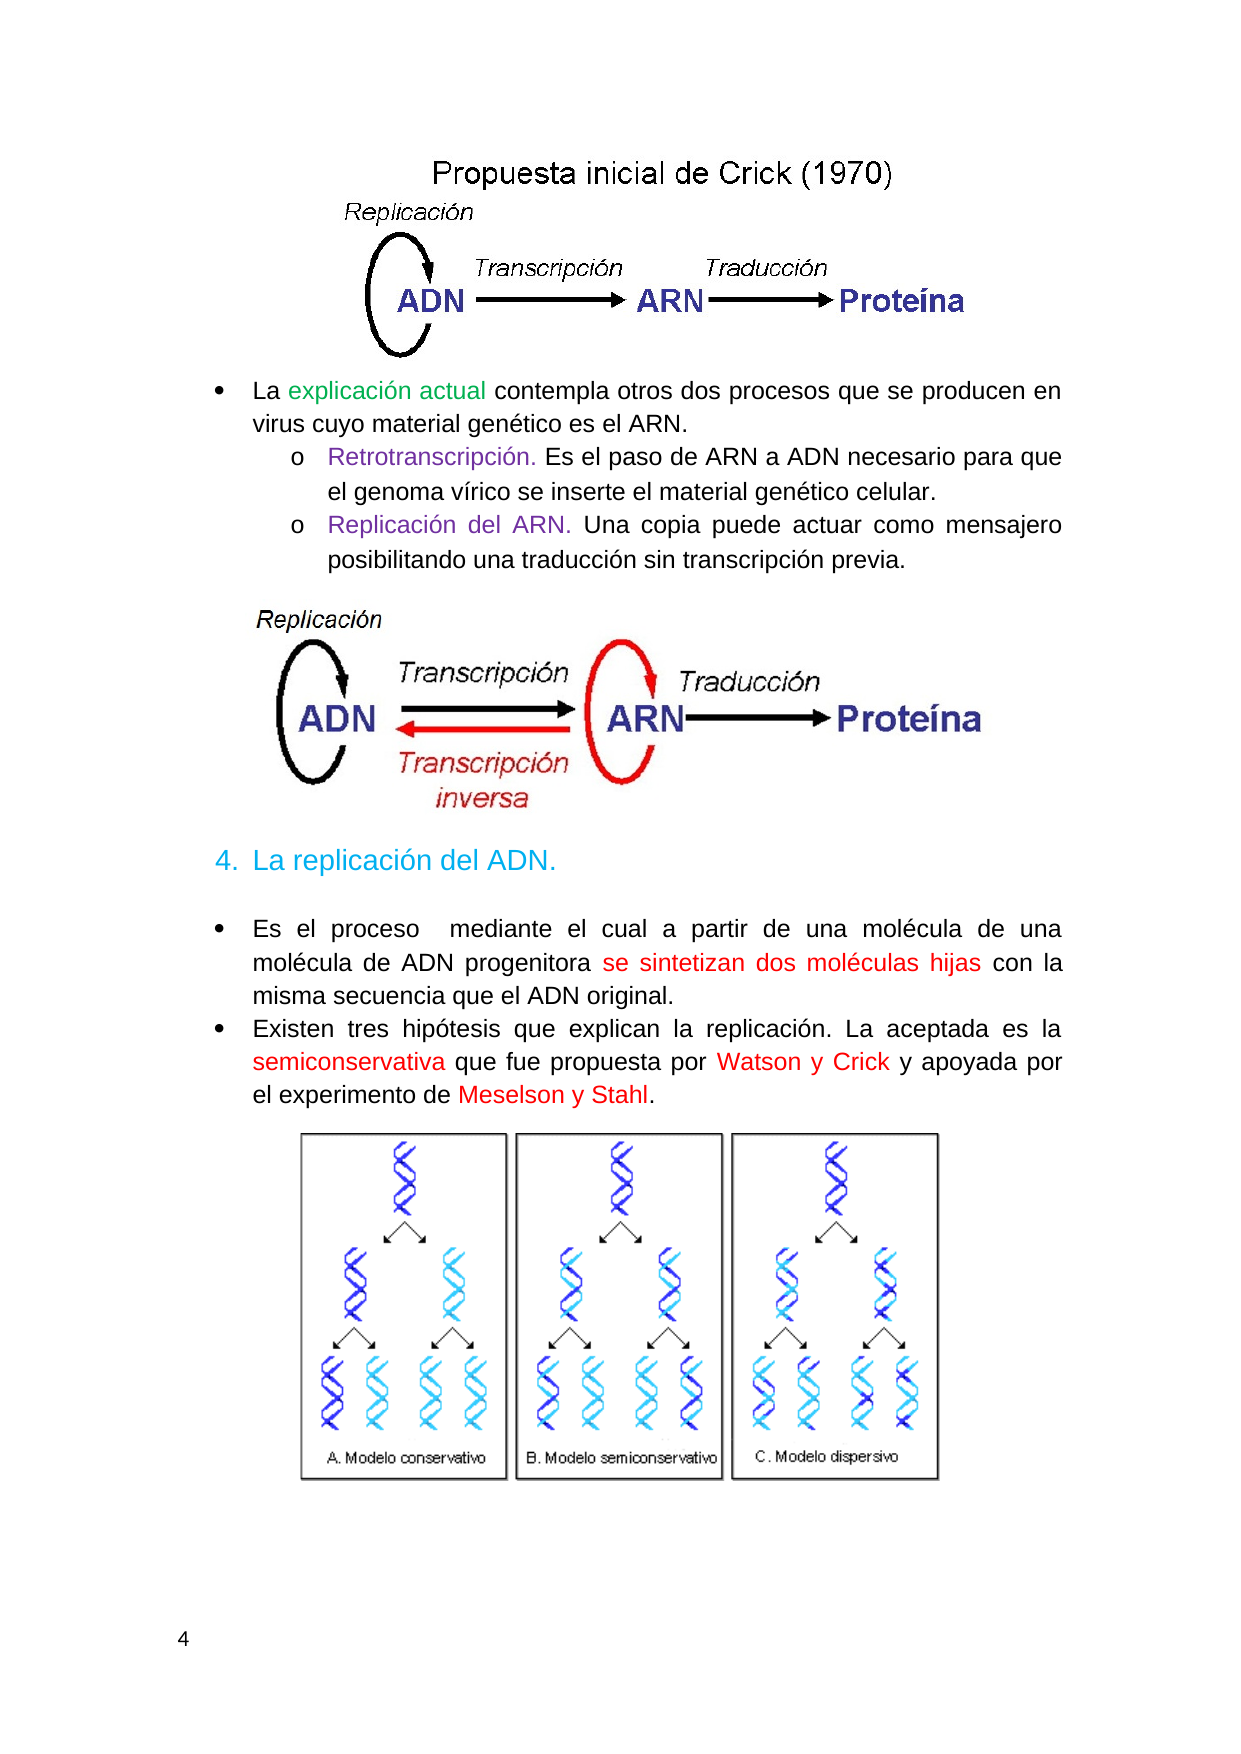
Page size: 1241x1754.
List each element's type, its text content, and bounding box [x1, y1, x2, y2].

list La replicación del ADN. [215, 843, 1063, 876]
list La explicación actual contempla otros dos procesos que se producen en virus cuyo material genético es el ARN. [215, 376, 1063, 438]
list Existen tres hipótesis que explican la replicación. La aceptada es la semiconservativa que fue propuesta por Watson y Crick y apoyada por el experimento de Meselson y Stahl. [215, 1014, 1063, 1108]
list Replicación del ARN. Una copia puede actuar como mensajero posibilitando una traducción sin transcripción previa. [290, 510, 1063, 574]
list Es el proceso mediante el cual a partir de una molécula de una molécula de ADN progenitora se sintetizan dos moléculas hijas con la misma secuencia que el ADN original. [215, 914, 1063, 1009]
list Retrotranscripción. Es el paso de ARN a ADN necesario para que el genoma vírico se inserte el material genético celular. [290, 442, 1063, 506]
picture [339, 147, 976, 372]
picture [300, 1133, 940, 1481]
picture [245, 599, 995, 818]
